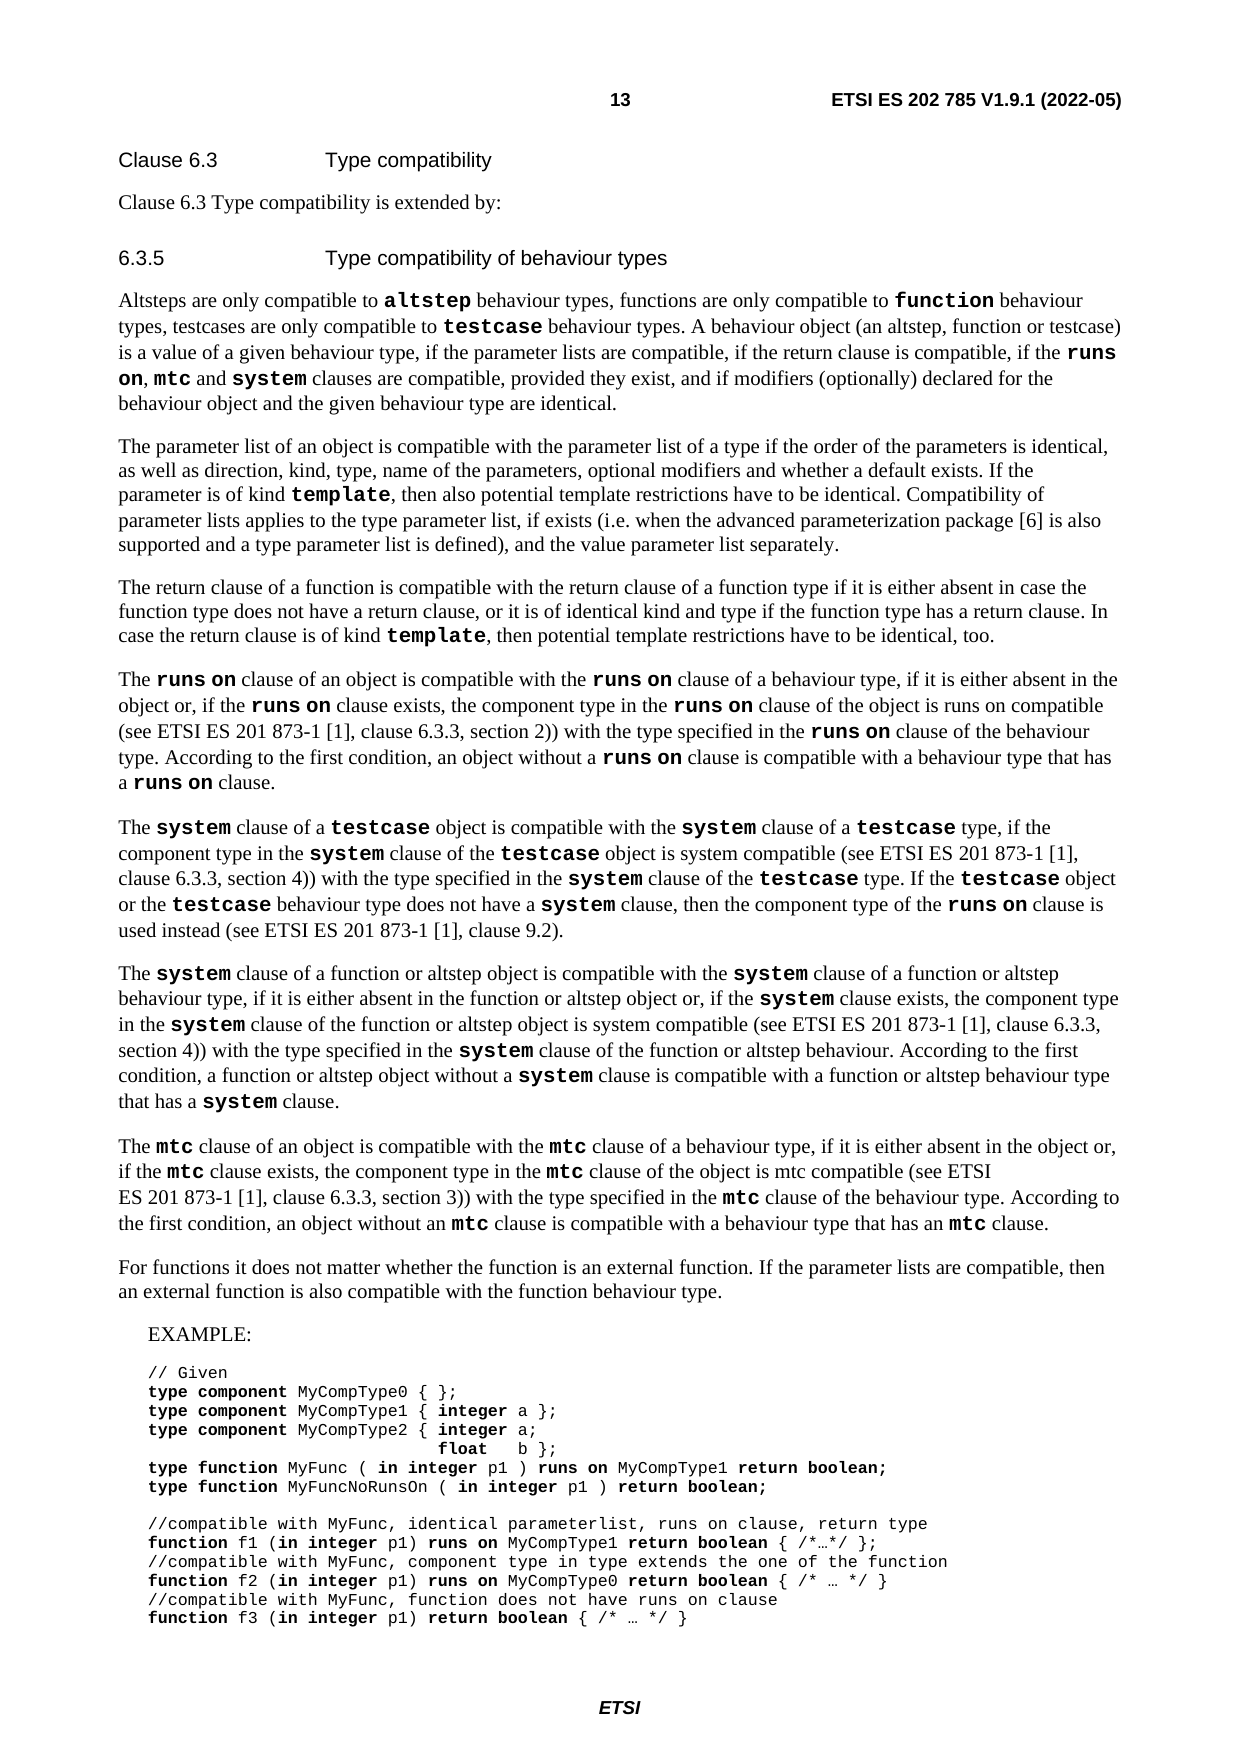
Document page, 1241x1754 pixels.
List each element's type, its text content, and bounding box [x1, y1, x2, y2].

text Clause 6.3 Type compatibility is extended by: [118, 190, 1122, 214]
text //compatible with MyFunc, function does not have runs on clause [148, 1591, 1122, 1610]
text Altsteps are only compatible to altstep behaviour types, functions are only compatible to function behaviour types, testcases are only compatible to testcase behaviour types. A behaviour object (an altstep, function or testcase) is a value of a given behaviour type, if the parameter lists are compatible, if the return clause is compatible, if the runs on, mtc and system clauses are compatible, provided they exist, and if modifiers (optionally) declared for the behaviour object and the given behaviour type are identical. [118, 288, 1122, 415]
text function f3 (in integer p1) return boolean { /* … */ } [148, 1610, 1122, 1629]
text type component MyCompType0 { }; [148, 1384, 1122, 1403]
text The parameter list of an object is compatible with the parameter list of a type if the order of the parameters is identical, as well as direction, kind, type, name of the parameters, optional modifiers and whether a default exists. If the parameter is of kind template, then also potential template restrictions have to be identical. Compatibility of parameter lists applies to the type parameter list, if exists (i.e. when the advanced parameterization package [6] is also supported and a type parameter list is defined), and the value parameter list separately. [118, 434, 1122, 556]
text For functions it does not matter whether the function is an external function. If the parameter lists are compatible, then an external function is also compatible with the function behaviour type. [118, 1255, 1122, 1303]
text Clause 6.3 Type compatibility [118, 148, 1122, 172]
text type function MyFuncNoRunsOn ( in integer p1 ) return boolean; [148, 1478, 1122, 1497]
text The system clause of a function or altstep object is compatible with the system clause of a function or altstep behaviour type, if it is either absent in the function or altstep object or, if the system clause exists, the component type in the system clause of the function or altstep object is system compatible (see ETSI ES 201 873-1 [1], clause 6.3.3, section 4)) with the type specified in the system clause of the function or altstep behaviour. According to the first condition, a function or altstep object without a system clause is compatible with a function or altstep behaviour type that has a system clause. [118, 961, 1122, 1115]
text The mtc clause of an object is compatible with the mtc clause of a behaviour type, if it is either absent in the object or, if the mtc clause exists, the component type in the mtc clause of the object is mtc compatible (see ETSI ES 201 873-1 [1], clause 6.3.3, section 3)) with the type specified in the mtc clause of the behaviour type. According to the first condition, an object without an mtc clause is compatible with a behaviour type that has an mtc clause. [118, 1134, 1122, 1237]
text // Given [148, 1365, 1122, 1384]
text function f1 (in integer p1) runs on MyCompType1 return boolean { /*…*/ }; [148, 1535, 1122, 1553]
text type component MyCompType1 { integer a }; [148, 1403, 1122, 1422]
text EXAMPLE: [148, 1322, 1122, 1346]
text type component MyCompType2 { integer a; float b }; [148, 1422, 1122, 1459]
text The runs on clause of an object is compatible with the runs on clause of a behaviour type, if it is either absent in the object or, if the runs on clause exists, the component type in the runs on clause of the object is runs on compatible (see ETSI ES 201 873-1 [1], clause 6.3.3, section 2)) with the type specified in the runs on clause of the behaviour type. According to the first condition, an object without a runs on clause is compatible with a behaviour type that has a runs on clause. [118, 667, 1122, 796]
text The system clause of a testcase object is compatible with the system clause of a testcase type, if the component type in the system clause of the testcase object is system compatible (see ETSI ES 201 873-1 [1], clause 6.3.3, section 4)) with the type specified in the system clause of the testcase type. If the testcase object or the testcase behaviour type does not have a system clause, then the component type of the runs on clause is used instead (see ETSI ES 201 873-1 [1], clause 9.2). [118, 815, 1122, 942]
text The return clause of a function is compatible with the return clause of a function type if it is either absent in case the function type does not have a return clause, or it is of identical kind and type if the function type has a return clause. In case the return clause is of kind template, then potential template restrictions have to be identical, too. [118, 575, 1122, 649]
text 6.3.5 Type compatibility of behaviour types [118, 246, 1122, 269]
text //compatible with MyFunc, identical parameterlist, runs on clause, return type [148, 1516, 1122, 1535]
text type function MyFunc ( in integer p1 ) runs on MyCompType1 return boolean; [148, 1459, 1122, 1478]
text //compatible with MyFunc, component type in type extends the one of the function [148, 1553, 1122, 1572]
text function f2 (in integer p1) runs on MyCompType0 return boolean { /* … */ } [148, 1572, 1122, 1591]
